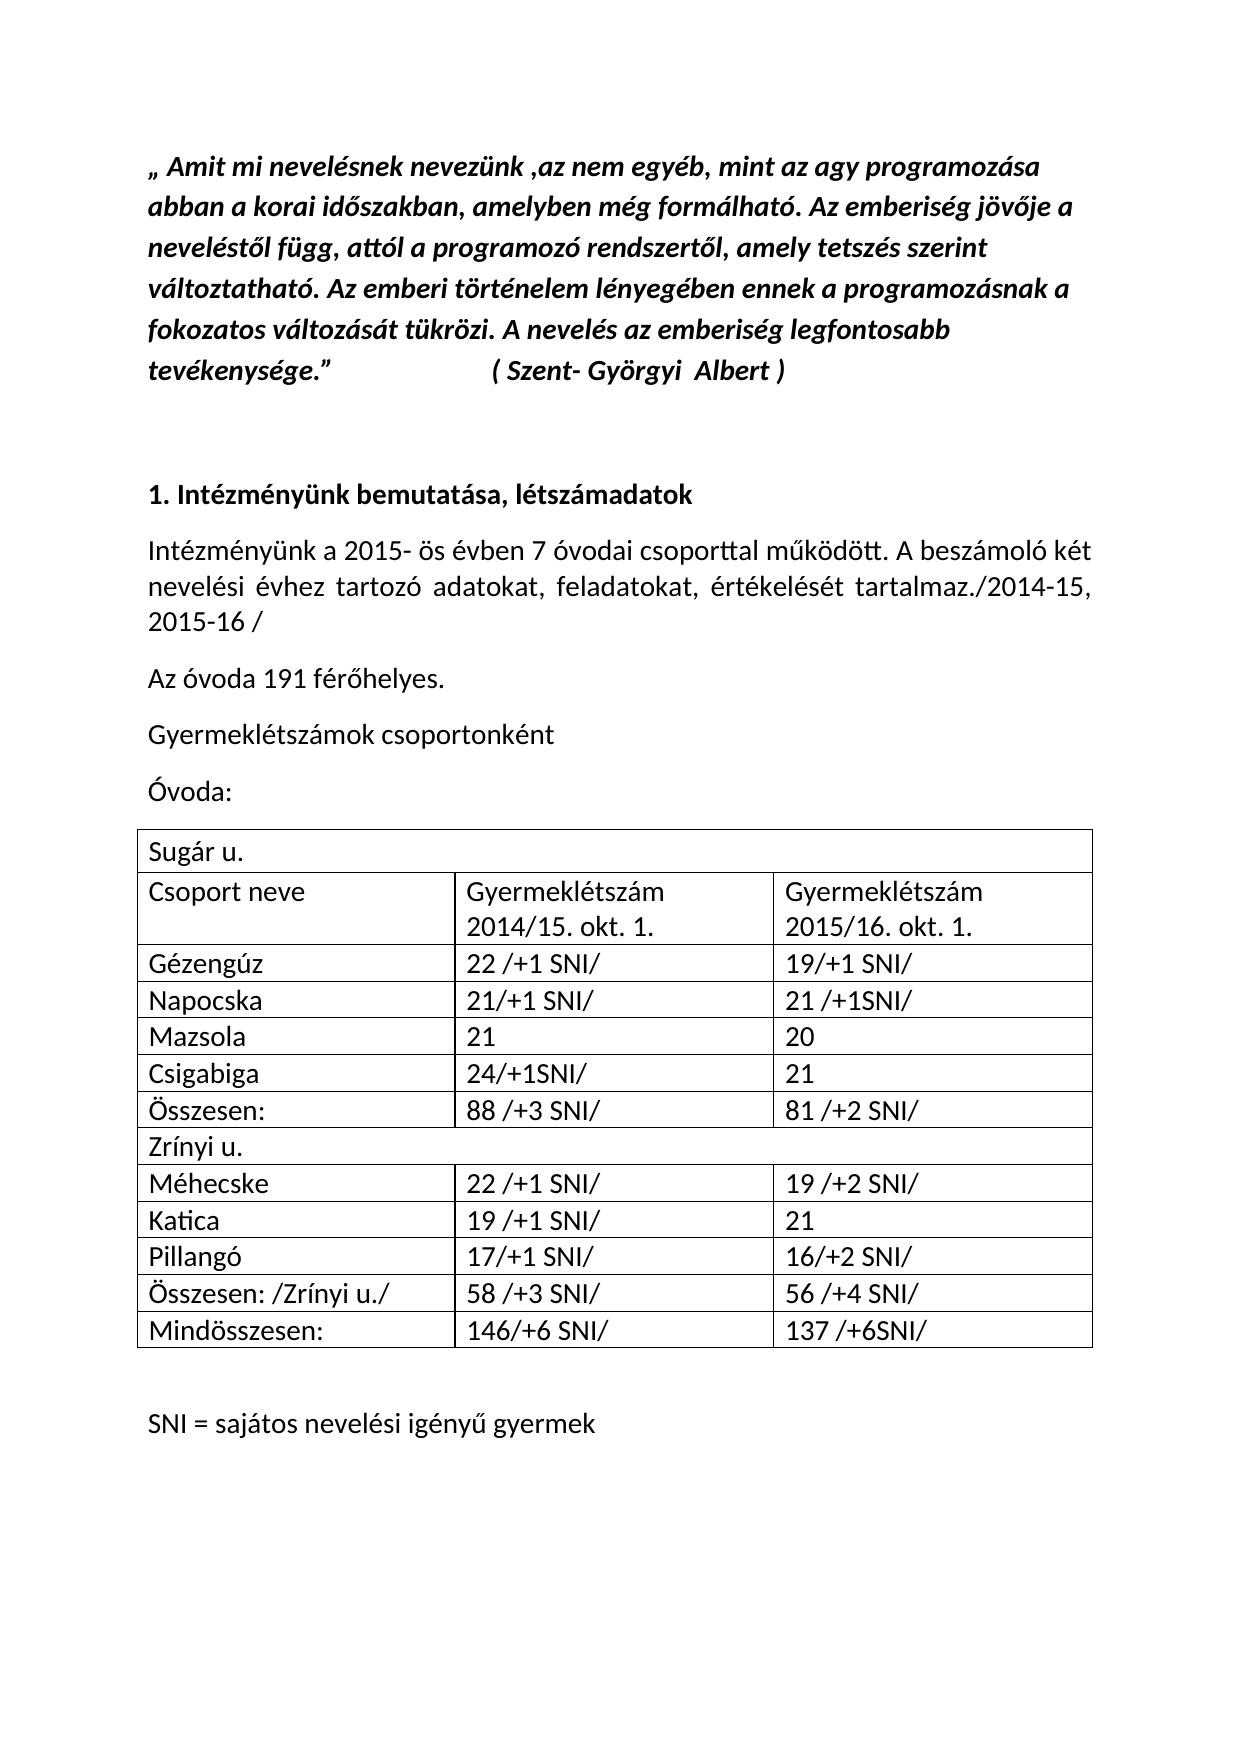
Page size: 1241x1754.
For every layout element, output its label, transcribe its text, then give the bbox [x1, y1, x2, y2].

table_cell Zrínyi u. [138, 1128, 1092, 1164]
table_cell 17/+1 SNI/ [456, 1238, 773, 1274]
table_cell Összesen: /Zrínyi u./ [138, 1275, 454, 1311]
table_cell Pillangó [138, 1238, 454, 1274]
table_cell Csigabiga [138, 1055, 454, 1091]
table_cell Gézengúz [138, 945, 454, 981]
text „ Amit mi nevelésnek nevezünk ,az nem egyéb, mint az agy programozása abban a korai időszakban, amelyben még formálható. Az emberiség jövője a neveléstől függ, attól a programozó rendszertől, amely tetszés szerint változtatható. Az emberi történelem lényegében ennek a programozásnak a fokozatos változását tükrözi. A nevelés az emberiség legfontosabb tevékenysége.” ( Szent- Györgyi Albert ) [148, 148, 1093, 388]
table_cell Katica [138, 1202, 454, 1237]
table_cell 21 [774, 1055, 1092, 1091]
table_cell 137 /+6SNI/ [774, 1312, 1092, 1347]
table_cell 88 /+3 SNI/ [456, 1092, 773, 1127]
table_cell Összesen: [138, 1092, 454, 1127]
table_cell 19 /+1 SNI/ [456, 1202, 773, 1237]
table_cell 21 [774, 1202, 1092, 1237]
text Intézményünk a 2015- ös évben 7 óvodai csoporttal működött. A beszámoló két nevelési évhez tartozó adatokat, feladatokat, értékelését tartalmaz./2014-15, 2015-16 / [148, 532, 1093, 639]
text Gyermeklétszámok csoportonként [148, 716, 1093, 752]
text SNI = sajátos nevelési igényű gyermek [148, 1405, 1093, 1440]
table_cell 21 /+1SNI/ [774, 982, 1092, 1017]
table_cell 21/+1 SNI/ [456, 982, 773, 1017]
table_cell Napocska [138, 982, 454, 1017]
table_cell 56 /+4 SNI/ [774, 1275, 1092, 1311]
table_header Sugár u. [138, 830, 1092, 872]
table_cell 20 [774, 1018, 1092, 1054]
table_cell Gyermeklétszám 2014/15. okt. 1. [456, 873, 773, 944]
table_cell Csoport neve [138, 873, 454, 944]
table_cell 19 /+2 SNI/ [774, 1165, 1092, 1201]
table_cell Gyermeklétszám 2015/16. okt. 1. [774, 873, 1092, 944]
table_cell 146/+6 SNI/ [456, 1312, 773, 1347]
text Az óvoda 191 férőhelyes. [148, 660, 1093, 696]
table_cell Mazsola [138, 1018, 454, 1054]
table_cell 19/+1 SNI/ [774, 945, 1092, 981]
table_cell Mindösszesen: [138, 1312, 454, 1347]
table_cell 22 /+1 SNI/ [456, 945, 773, 981]
table_cell 81 /+2 SNI/ [774, 1092, 1092, 1127]
text 1. Intézményünk bemutatása, létszámadatok [148, 476, 1093, 511]
table_cell 22 /+1 SNI/ [456, 1165, 773, 1201]
table_cell 21 [456, 1018, 773, 1054]
table_cell 16/+2 SNI/ [774, 1238, 1092, 1274]
table_cell 24/+1SNI/ [456, 1055, 773, 1091]
text Óvoda: [148, 773, 1093, 808]
table_cell 58 /+3 SNI/ [456, 1275, 773, 1311]
table_cell Méhecske [138, 1165, 454, 1201]
